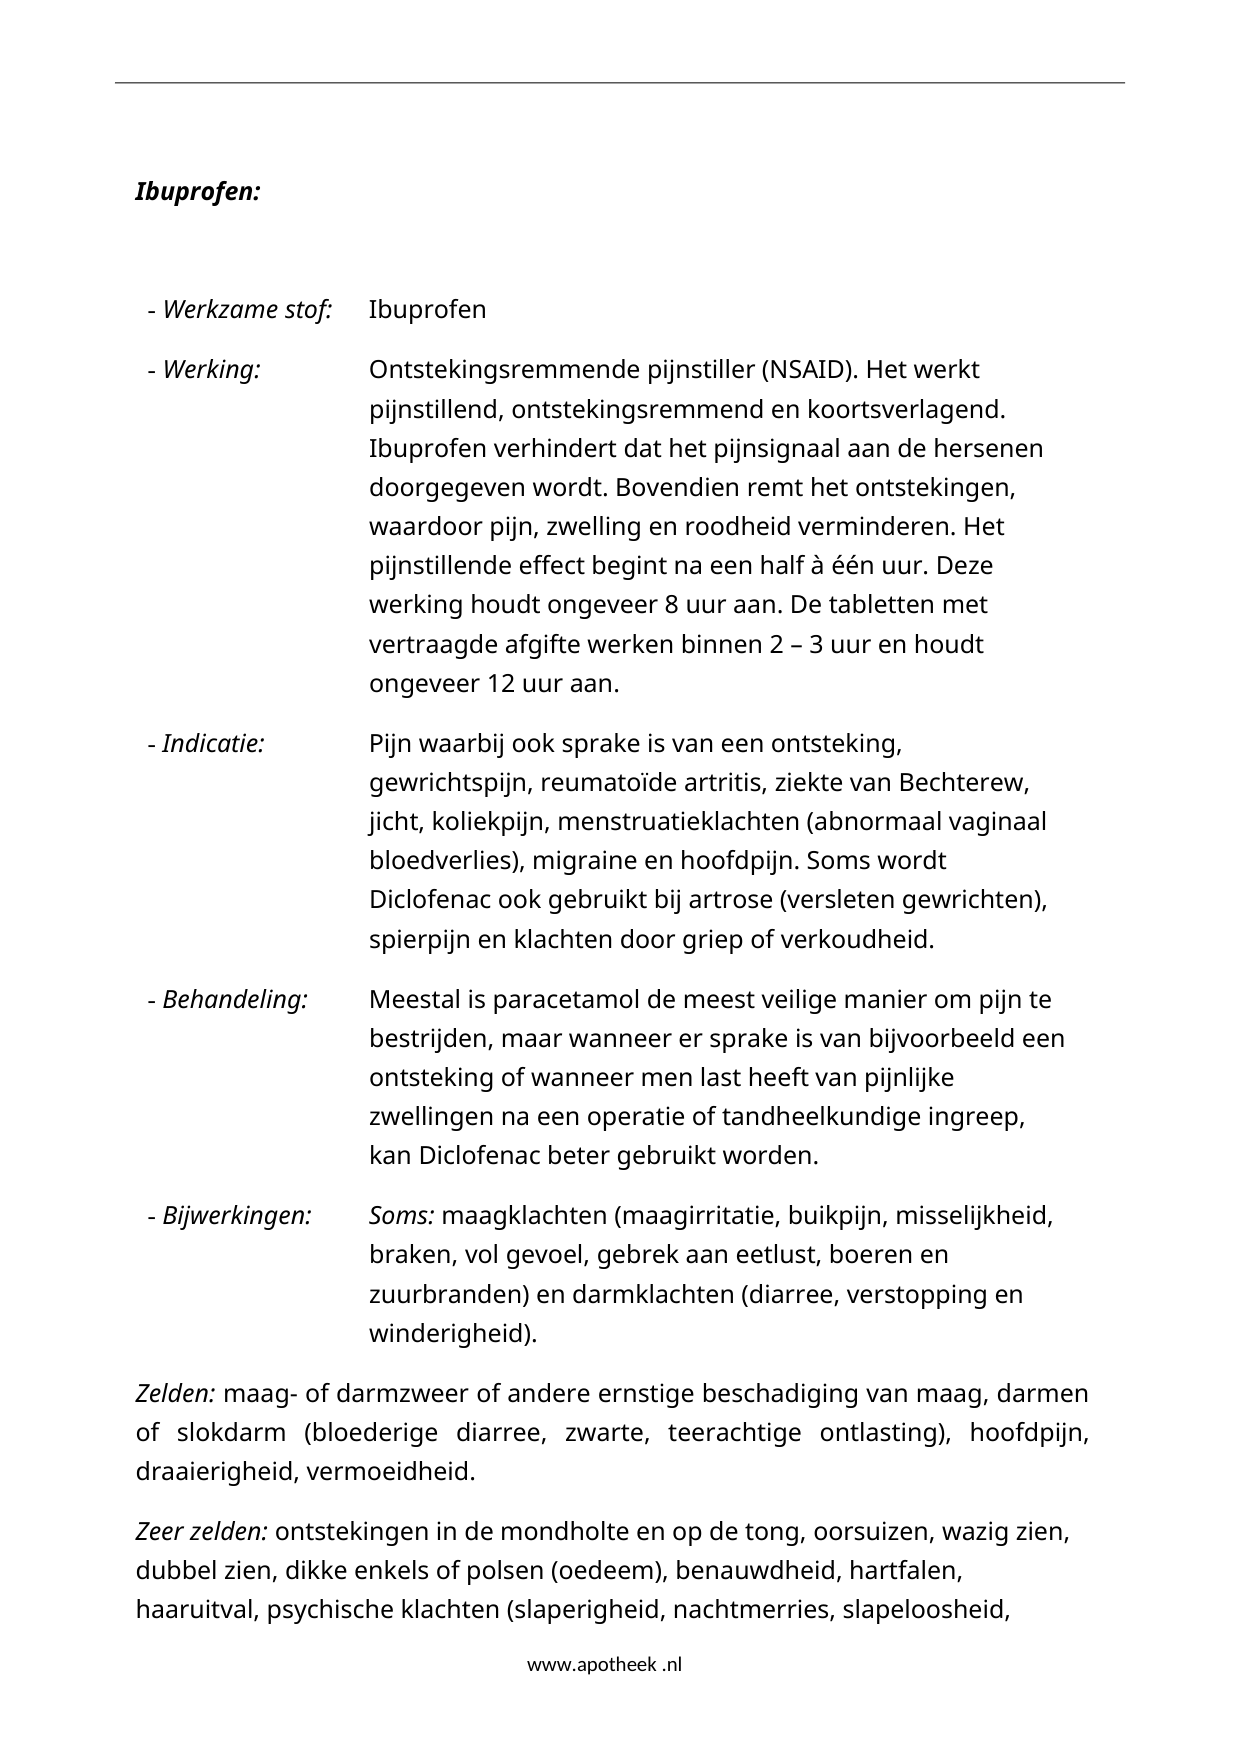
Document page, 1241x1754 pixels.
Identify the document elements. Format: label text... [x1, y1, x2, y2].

list Werkzame stof: Ibuprofen [147, 292, 1103, 326]
text Ibuprofen: [135, 174, 1103, 208]
text Zelden: maag- of darmzweer of andere ernstige beschadiging van maag, darmen of slokdarm (bloederige diarree, zwarte, teerachtige ontlasting), hoofdpijn, draaierigheid, vermoeidheid. [135, 1376, 1091, 1488]
list Werking: Ontstekingsremmende pijnstiller (NSAID). Het werkt pijnstillend, ontstekingsremmend en koortsverlagend. Ibuprofen verhindert dat het pijnsignaal aan de hersenen doorgegeven wordt. Bovendien remt het ontstekingen, waardoor pijn, zwelling en roodheid verminderen. Het pijnstillende effect begint na een half à één uur. Deze werking houdt ongeveer 8 uur aan. De tabletten met vertraagde afgifte werken binnen 2 – 3 uur en houdt ongeveer 12 uur aan. [147, 352, 1074, 699]
list Indicatie: Pijn waarbij ook sprake is van een ontsteking, gewrichtspijn, reumatoïde artritis, ziekte van Bechterew, jicht, koliekpijn, menstruatieklachten (abnormaal vaginaal bloedverlies), migraine en hoofdpijn. Soms wordt Diclofenac ook gebruikt bij artrose (versleten gewrichten), spierpijn en klachten door griep of verkoudheid. [147, 726, 1060, 955]
list Behandeling: Meestal is paracetamol de meest veilige manier om pijn te bestrijden, maar wanneer er sprake is van bijvoorbeeld een ontsteking of wanneer men last heeft van pijnlijke zwellingen na een operatie of tandheelkundige ingreep, kan Diclofenac beter gebruikt worden. [147, 981, 1074, 1172]
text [135, 1514, 1081, 1626]
list Bijwerkingen: Soms: maagklachten (maagirritatie, buikpijn, misselijkheid, braken, vol gevoel, gebrek aan eetlust, boeren en zuurbranden) en darmklachten (diarree, verstopping en winderigheid). [147, 1198, 1083, 1349]
